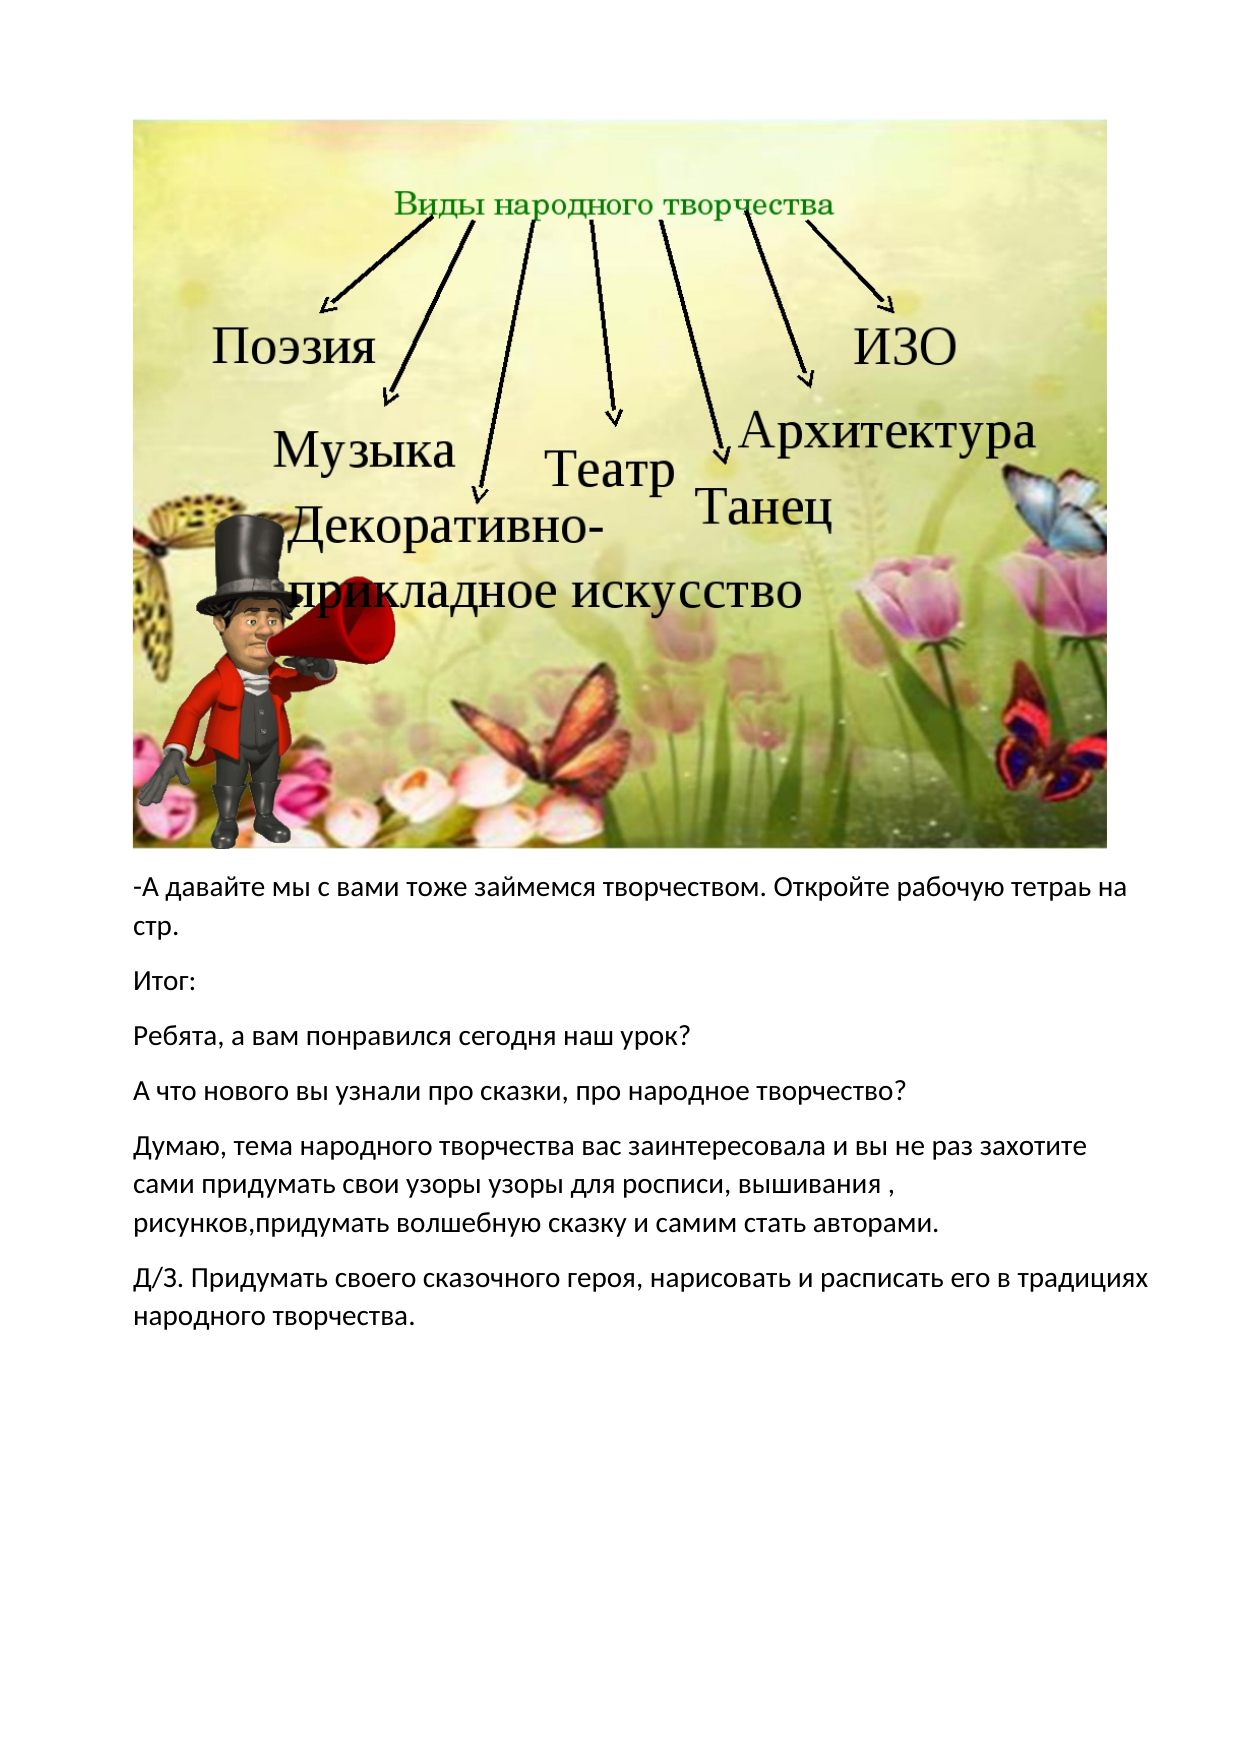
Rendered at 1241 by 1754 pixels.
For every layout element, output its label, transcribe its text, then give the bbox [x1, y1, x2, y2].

text Думаю, тема народного творчества вас заинтересовала и вы не раз захотите сами придумать свои узоры узоры для росписи, вышивания , рисунков,придумать волшебную сказку и самим стать авторами. [133, 1127, 1152, 1239]
text Итог: [133, 962, 1152, 997]
text -А давайте мы с вами тоже займемся творчеством. Откройте рабочую тетраь на стр. [133, 868, 1152, 942]
picture [132, 118, 1108, 850]
text Ребята, а вам понравился сегодня наш урок? [133, 1017, 1152, 1052]
text А что нового вы узнали про сказки, про народное творчество? [133, 1072, 1152, 1108]
text Д/З. Придумать своего сказочного героя, нарисовать и расписать его в традициях народного творчества. [133, 1259, 1152, 1333]
